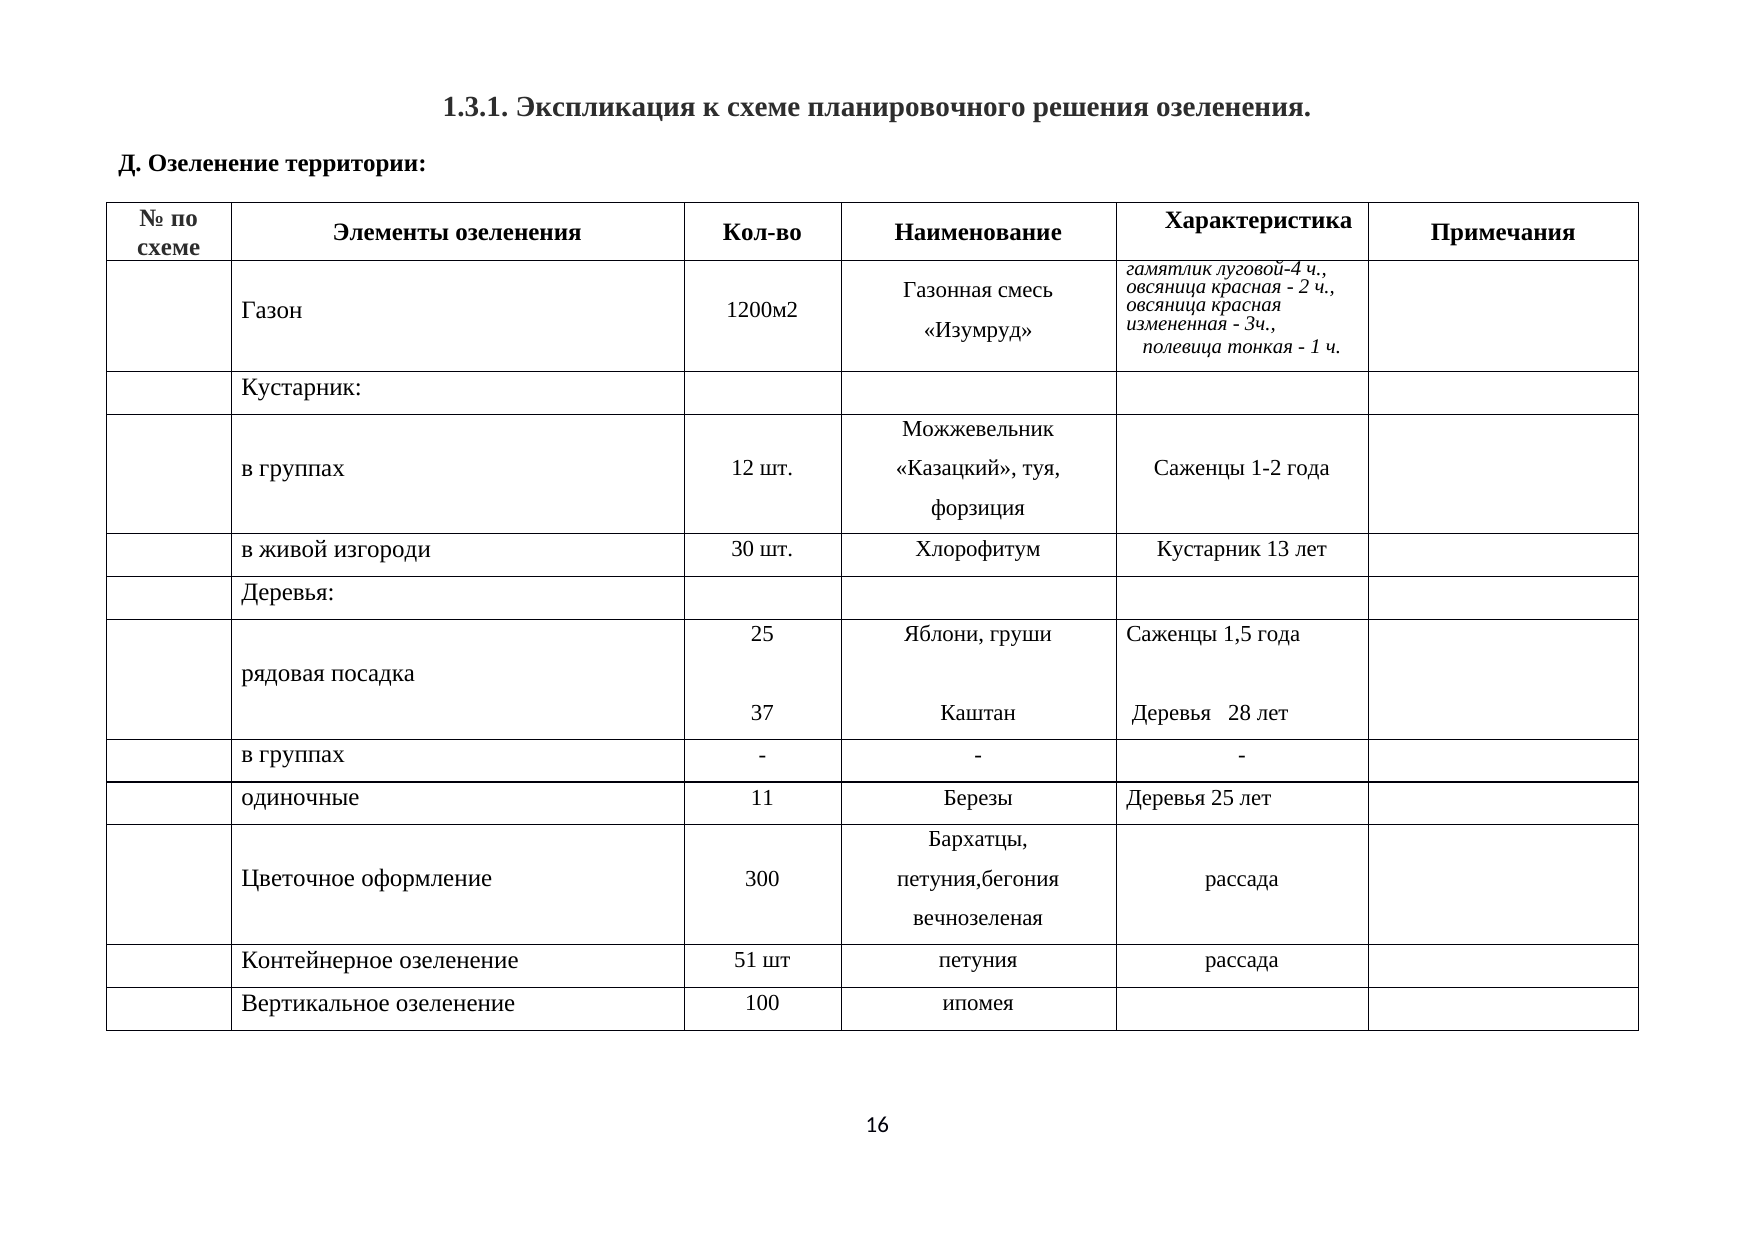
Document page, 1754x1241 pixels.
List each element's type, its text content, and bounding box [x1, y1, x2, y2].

table_cell [107, 740, 231, 781]
table_cell в живой изгороди [232, 534, 684, 576]
table_cell Можжевельник «Казацкий», туя, форзиция [842, 415, 1116, 533]
table_header Примечания [1369, 203, 1638, 260]
table_cell петуния [842, 945, 1116, 987]
text 1.3.1. Экспликация к схеме планировочного решения озеленения. [118, 89, 1636, 122]
table_cell Саженцы 1-2 года [1117, 415, 1368, 533]
table_cell Яблони, груши Каштан [842, 620, 1116, 738]
table_cell Березы [842, 783, 1116, 824]
table_cell Контейнерное озеленение [232, 945, 684, 987]
table_cell 30 шт. [685, 534, 841, 576]
table_cell - [1117, 740, 1368, 781]
table_cell Цветочное оформление [232, 825, 684, 944]
table_cell Кустарник: [232, 372, 684, 414]
table_cell 12 шт. [685, 415, 841, 533]
table_cell ипомея [842, 988, 1116, 1029]
table_cell [1369, 577, 1638, 619]
table_cell [107, 620, 231, 738]
table_cell [107, 534, 231, 576]
table_cell [1369, 783, 1638, 824]
table_cell Деревья 25 лет [1117, 783, 1368, 824]
table_cell Вертикальное озеленение [232, 988, 684, 1029]
table_cell [1369, 261, 1638, 371]
table_cell [107, 261, 231, 371]
table_cell Хлорофитум [842, 534, 1116, 576]
table_header № по схеме [107, 203, 231, 260]
table_cell [1369, 740, 1638, 781]
table_cell в группах [232, 740, 684, 781]
table_cell Саженцы 1,5 года Деревья 28 лет [1117, 620, 1368, 738]
table_cell [685, 372, 841, 414]
table_cell [1117, 372, 1368, 414]
table_cell [1369, 372, 1638, 414]
table_cell [107, 372, 231, 414]
table_header Элементы озеленения [232, 203, 684, 260]
table_cell 51 шт [685, 945, 841, 987]
table_cell [1117, 577, 1368, 619]
table_cell 100 [685, 988, 841, 1029]
table_cell [1369, 988, 1638, 1029]
table_cell [685, 577, 841, 619]
table_cell одиночные [232, 783, 684, 824]
table_cell [842, 577, 1116, 619]
table_cell рассада [1117, 825, 1368, 944]
table_header Наименование [842, 203, 1116, 260]
table_cell 25 37 [685, 620, 841, 738]
table_cell 11 [685, 783, 841, 824]
table_cell Кустарник 13 лет [1117, 534, 1368, 576]
table_cell [107, 415, 231, 533]
table_cell [1369, 945, 1638, 987]
table_cell - [685, 740, 841, 781]
table_cell [1369, 415, 1638, 533]
text Д. Озеленение территории: [118, 148, 1636, 177]
table_cell 1200м2 [685, 261, 841, 371]
table_cell 300 [685, 825, 841, 944]
table_cell Газон [232, 261, 684, 371]
table_cell - [842, 740, 1116, 781]
table_cell [107, 577, 231, 619]
table_cell [107, 945, 231, 987]
table_cell [842, 372, 1116, 414]
table_cell [107, 825, 231, 944]
table_cell Деревья: [232, 577, 684, 619]
table_cell рассада [1117, 945, 1368, 987]
table_cell Бархатцы, петуния,бегония вечнозеленая [842, 825, 1116, 944]
table_header Характеристика [1117, 203, 1368, 260]
table_cell Газонная смесь «Изумруд» [842, 261, 1116, 371]
table_cell [1369, 825, 1638, 944]
table_cell [1369, 620, 1638, 738]
table_header Кол-во [685, 203, 841, 260]
table_cell рядовая посадка [232, 620, 684, 738]
table_cell [107, 988, 231, 1029]
table_cell в группах [232, 415, 684, 533]
table_cell [107, 783, 231, 824]
table_cell [1117, 988, 1368, 1029]
table_cell [1369, 534, 1638, 576]
table_cell гамятлик луговой-4 ч., овсяница красная - 2 ч., овсяница красная измененная - 3ч., полевица тонкая - 1 ч. [1117, 261, 1368, 371]
